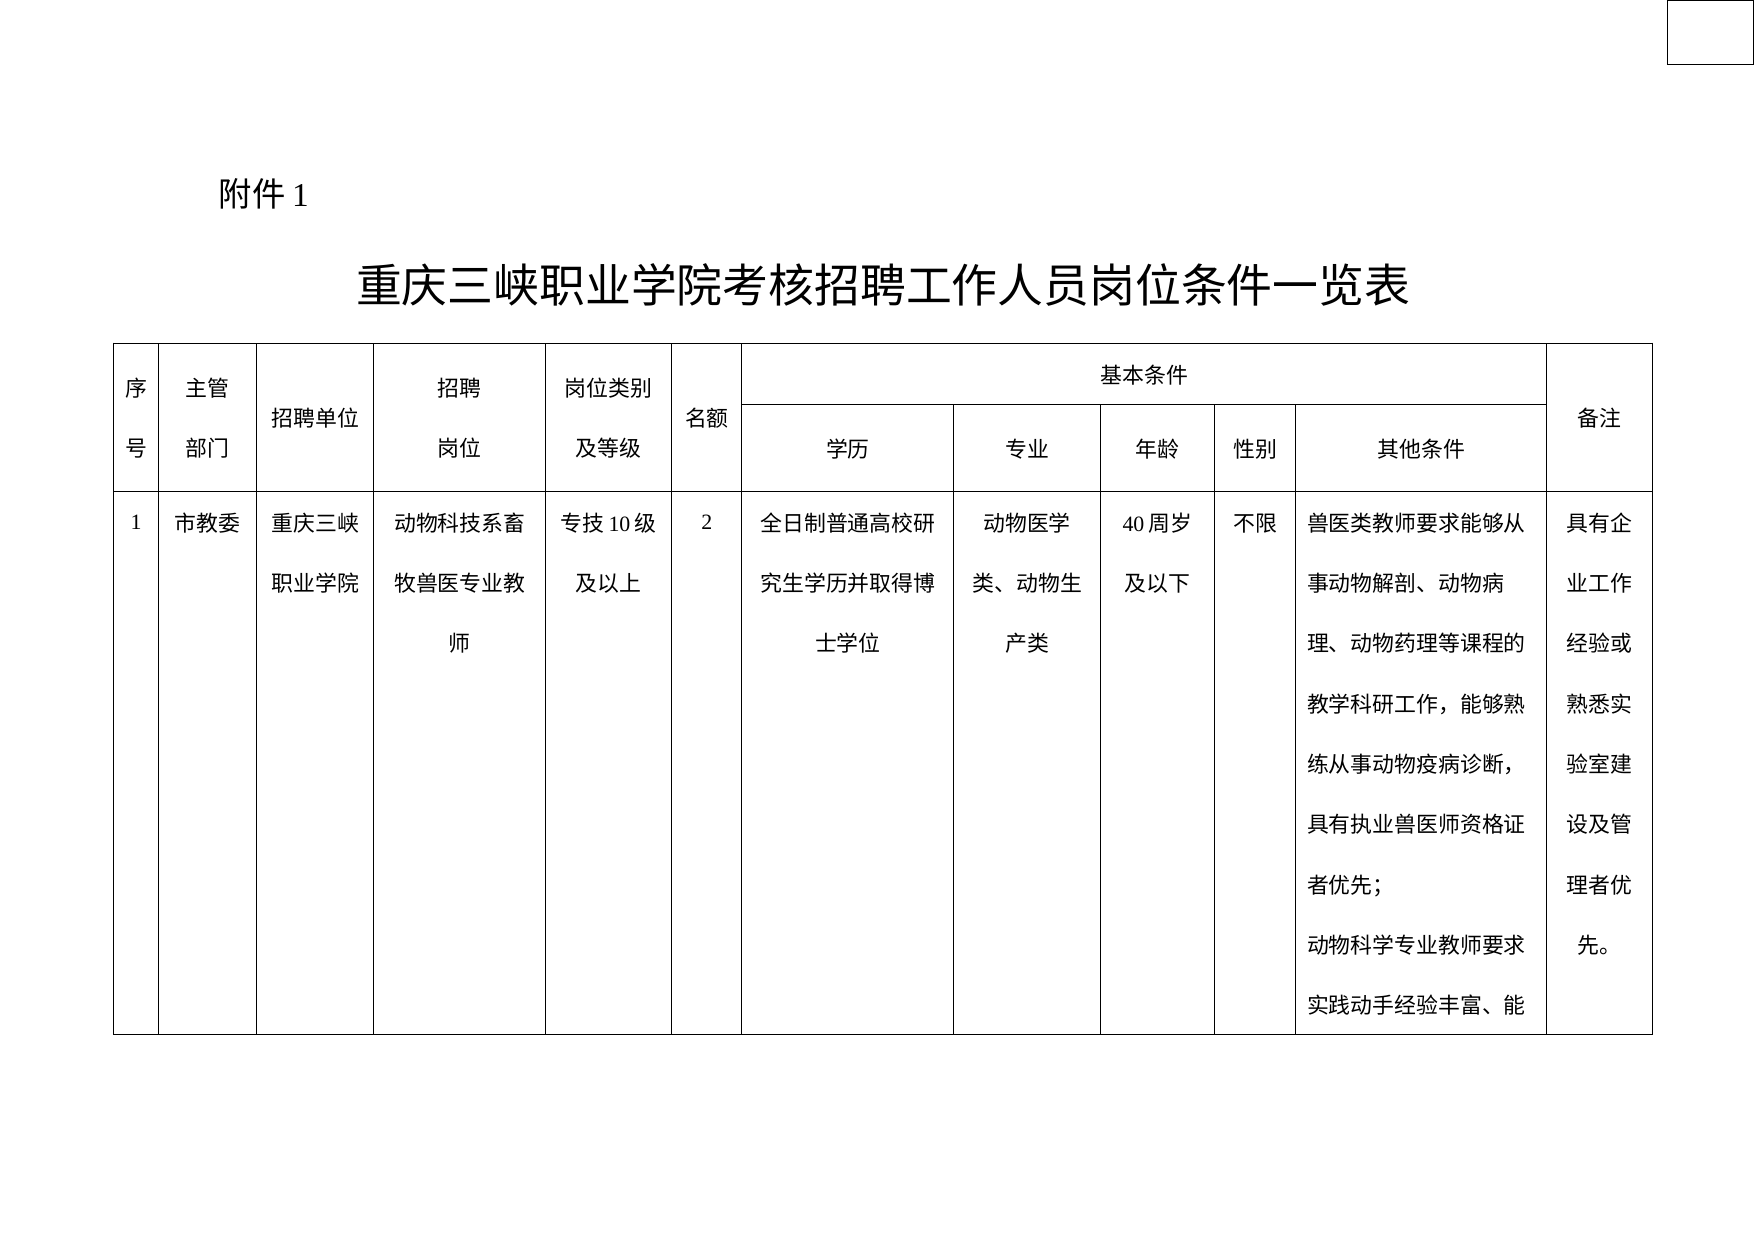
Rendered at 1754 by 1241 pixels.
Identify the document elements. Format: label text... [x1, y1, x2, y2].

table_cell 40周岁及以下 [1101, 492, 1214, 1034]
table_header 招聘单位 [257, 344, 373, 491]
table_header 基本条件 [742, 344, 1546, 404]
table_header 招聘 岗位 [374, 344, 545, 491]
table_cell 不限 [1215, 492, 1295, 1034]
table_header 名额 [672, 344, 741, 491]
table_cell 学历 [742, 405, 953, 491]
table_cell 全日制普通高校研究生学历并取得博士学位 [742, 492, 953, 1034]
table_cell 其他条件 [1296, 405, 1546, 491]
table_cell 年龄 [1101, 405, 1214, 491]
table_cell 1 [114, 492, 158, 1034]
text 附件1 [218, 162, 1547, 222]
table_cell 动物医学类、动物生产类 [954, 492, 1100, 1034]
table_cell 重庆三峡职业学院 [257, 492, 373, 1034]
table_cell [1296, 492, 1546, 1034]
table_header 主管 部门 [159, 344, 256, 491]
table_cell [1547, 492, 1652, 1034]
table_header 序号 [114, 344, 158, 491]
table_cell 专业 [954, 405, 1100, 491]
table_header 备注 [1547, 344, 1652, 491]
table_cell 2 [672, 492, 741, 1034]
table_cell 性别 [1215, 405, 1295, 491]
table_cell 动物科技系畜牧兽医专业教师 [374, 492, 545, 1034]
table_cell 专技10级及以上 [546, 492, 671, 1034]
table_header 岗位类别及等级 [546, 344, 671, 491]
text 重庆三峡职业学院考核招聘工作人员岗位条件一览表 [218, 222, 1547, 343]
table_header [1668, 1, 1753, 63]
table_cell 市教委 [159, 492, 256, 1034]
